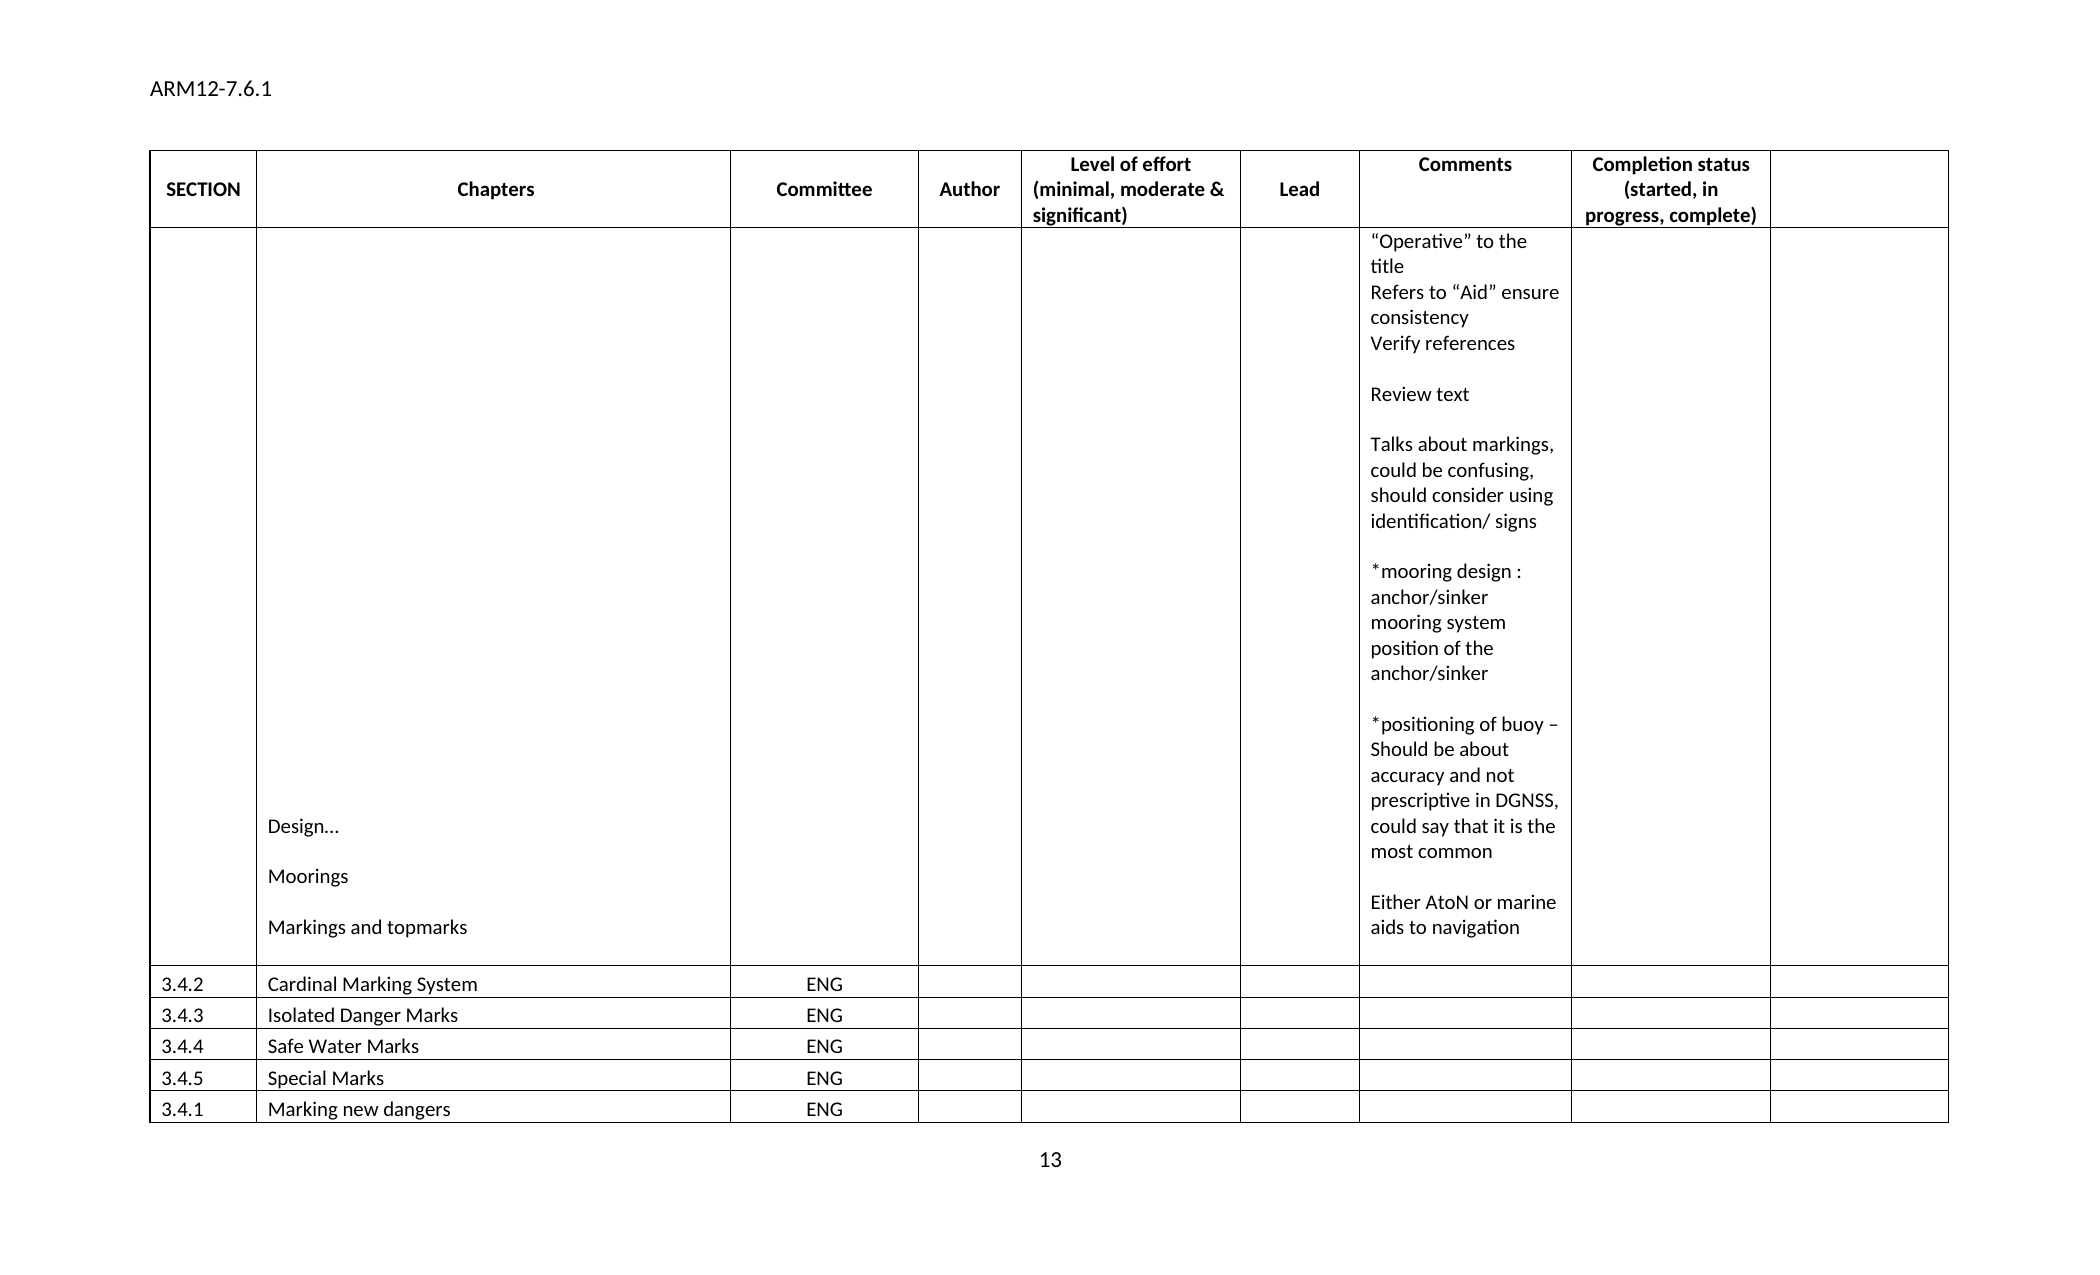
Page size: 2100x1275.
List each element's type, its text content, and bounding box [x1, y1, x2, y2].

table_cell [1022, 966, 1240, 997]
table_cell [1771, 228, 1948, 965]
table_cell ENG [731, 966, 918, 997]
table_cell [1241, 966, 1359, 997]
table_cell [919, 998, 1021, 1028]
table_cell [1572, 966, 1770, 997]
table_cell 3.4.2 [151, 966, 256, 997]
table_cell [1360, 1091, 1571, 1122]
table_cell 3.4.1 [151, 1091, 256, 1122]
table_cell [1241, 1029, 1359, 1059]
table_cell [1572, 998, 1770, 1028]
table_cell ENG [731, 1060, 918, 1090]
table_cell [919, 1060, 1021, 1090]
table_cell [1241, 228, 1359, 965]
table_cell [257, 228, 730, 965]
table_cell [1241, 1060, 1359, 1090]
table_header Lead [1241, 151, 1359, 227]
table_cell [1771, 1029, 1948, 1059]
table_cell [919, 1091, 1021, 1122]
table_header Comments [1360, 151, 1571, 227]
table_cell Special Marks [257, 1060, 730, 1090]
table_cell [1022, 228, 1240, 965]
table_cell [1771, 1091, 1948, 1122]
table_cell [1022, 1029, 1240, 1059]
table_cell 3.4.4 [151, 1029, 256, 1059]
table_cell Safe Water Marks [257, 1029, 730, 1059]
table_cell [1241, 1091, 1359, 1122]
table_cell 3.4.3 [151, 998, 256, 1028]
table_cell [1022, 1060, 1240, 1090]
table_cell [1572, 1091, 1770, 1122]
table_cell [1771, 1060, 1948, 1090]
table_cell Cardinal Marking System [257, 966, 730, 997]
table_cell ENG [731, 998, 918, 1028]
table_cell [1022, 1091, 1240, 1122]
table_cell [1572, 228, 1770, 965]
table_cell [1572, 1029, 1770, 1059]
table_header Completion status (started, in progress, complete) [1572, 151, 1770, 227]
table_header Committee [731, 151, 918, 227]
table_cell [1241, 998, 1359, 1028]
table_cell [1771, 966, 1948, 997]
table_cell [151, 228, 256, 965]
table_cell [1022, 998, 1240, 1028]
table_cell ENG [731, 1029, 918, 1059]
table_cell [1360, 1060, 1571, 1090]
table_cell [1360, 966, 1571, 997]
table_header Chapters [257, 151, 730, 227]
table_header Level of effort (minimal, moderate & significant) [1022, 151, 1240, 227]
table_cell [919, 966, 1021, 997]
table_cell 3.4.5 [151, 1060, 256, 1090]
table_cell [1572, 1060, 1770, 1090]
table_cell [1360, 1029, 1571, 1059]
table_cell [1360, 998, 1571, 1028]
table_header [1771, 151, 1948, 227]
table_cell [731, 228, 918, 965]
table_cell Marking new dangers [257, 1091, 730, 1122]
table_header Author [919, 151, 1021, 227]
table_cell Isolated Danger Marks [257, 998, 730, 1028]
table_cell [919, 1029, 1021, 1059]
table_cell [1771, 998, 1948, 1028]
table_header SECTION [151, 151, 256, 227]
table_cell [919, 228, 1021, 965]
table_cell ENG [731, 1091, 918, 1122]
